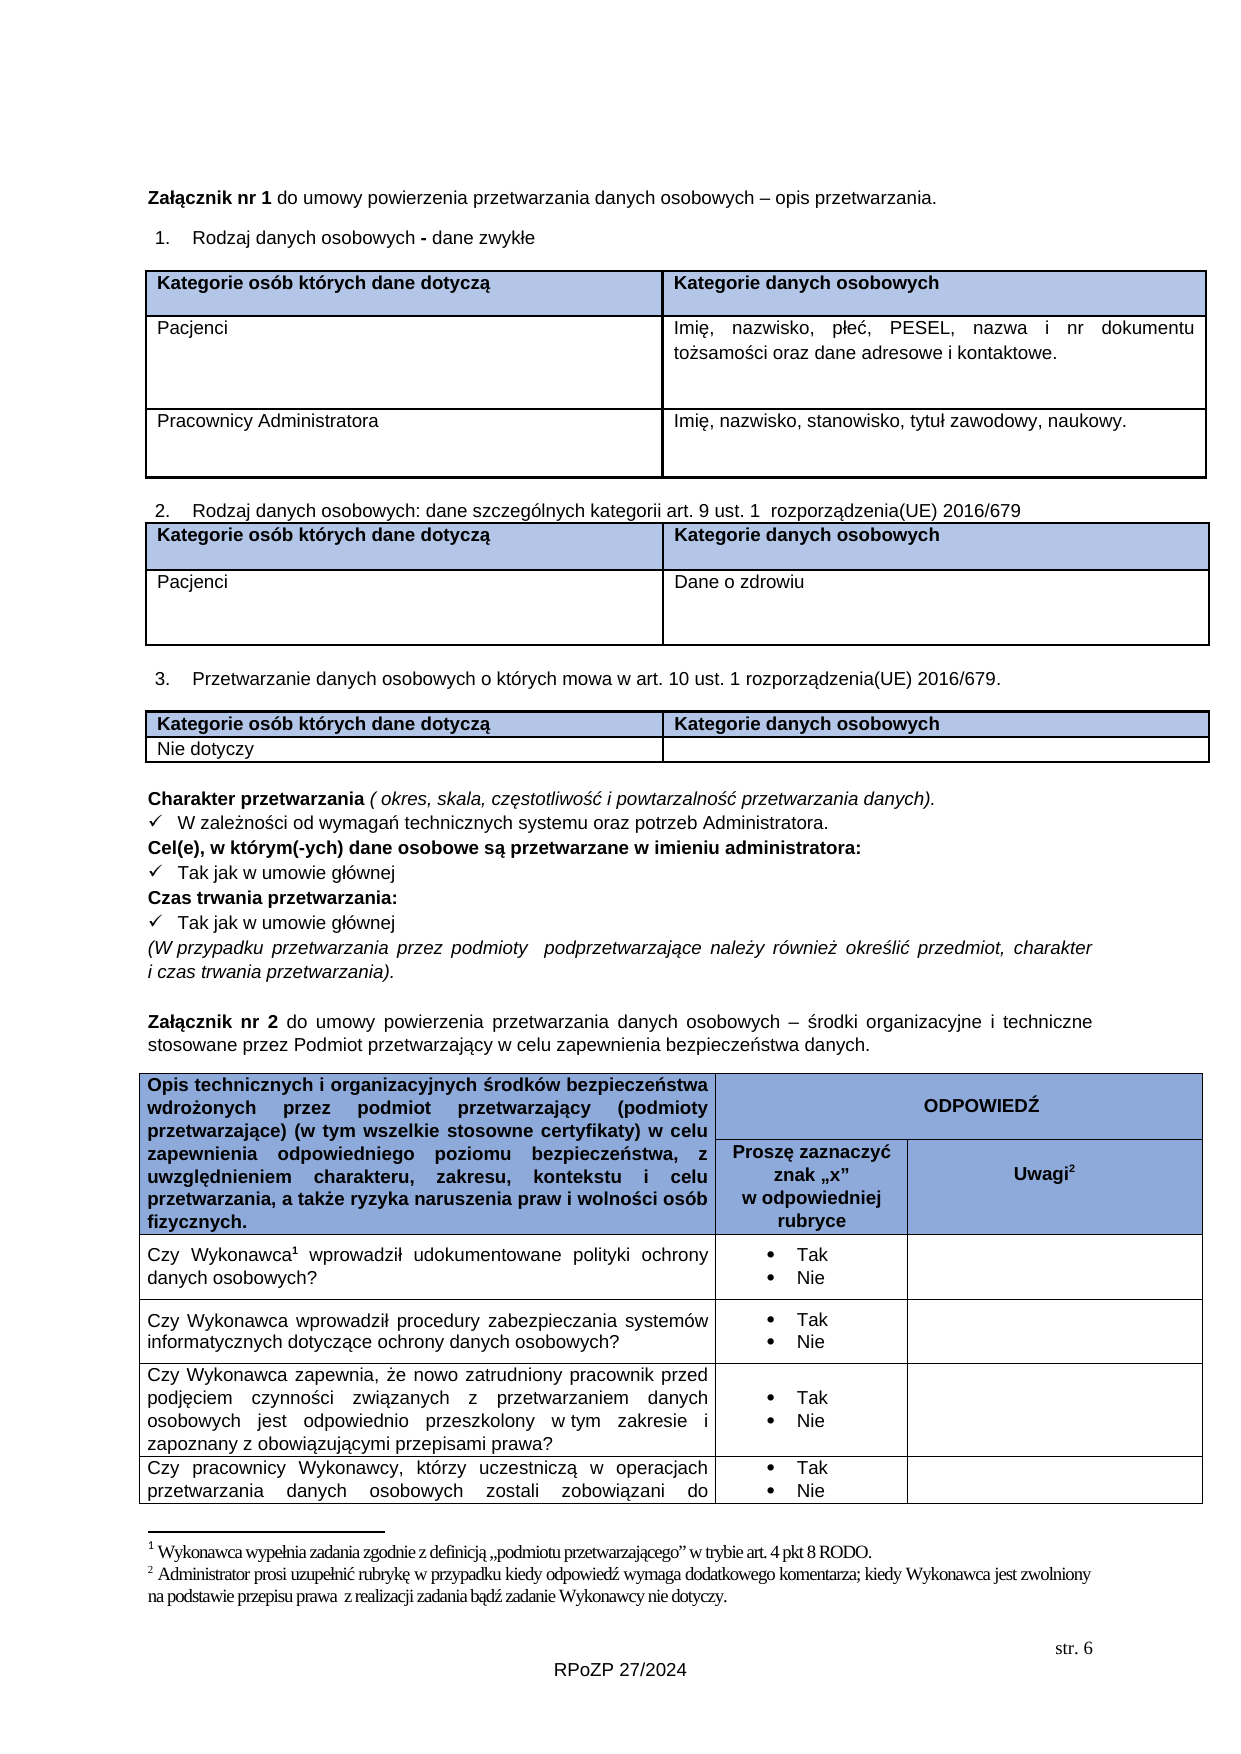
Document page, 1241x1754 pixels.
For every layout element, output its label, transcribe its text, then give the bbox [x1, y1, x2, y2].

table_cell [908, 1457, 1202, 1503]
text Czas trwania przetwarzania: [148, 887, 1093, 908]
text Załącznik nr 2 do umowy powierzenia przetwarzania danych osobowych – środki organizacyjne i techniczne stosowane przez Podmiot przetwarzający w celu zapewnienia bezpieczeństwa danych. [148, 1011, 1093, 1055]
table_cell [664, 738, 1208, 761]
table_cell Imię, nazwisko, płeć, PESEL, nazwa i nr dokumentu tożsamości oraz dane adresowe i kontaktowe. [664, 317, 1205, 408]
table_cell Uwagi2 [908, 1140, 1202, 1234]
table_cell Tak Nie [716, 1457, 907, 1503]
list Rodzaj danych osobowych: dane szczególnych kategorii art. 9 ust. 1 rozporządzenia(UE) 2016/679 [154, 500, 1093, 522]
table_header Kategorie osób których dane dotyczą [147, 524, 662, 569]
table_cell Imię, nazwisko, stanowisko, tytuł zawodowy, naukowy. [664, 410, 1205, 476]
table_cell Pracownicy Administratora [147, 410, 661, 476]
list Rodzaj danych osobowych - dane zwykłe [154, 227, 1093, 248]
table_cell [908, 1235, 1202, 1299]
text Załącznik nr 1 do umowy powierzenia przetwarzania danych osobowych – opis przetwarzania. [148, 187, 1093, 209]
table_cell Proszę zaznaczyć znak „x” w odpowiedniej rubryce [716, 1140, 907, 1234]
table_cell Czy Wykonawca wprowadził udokumentowane polityki ochrony danych osobowych? [140, 1235, 715, 1299]
table_cell Tak Nie [716, 1364, 907, 1456]
table_cell Pacjenci [147, 317, 661, 408]
table_cell Dane o zdrowiu [664, 571, 1208, 644]
table_cell [908, 1364, 1202, 1456]
text (W przypadku przetwarzania przez podmioty podprzetwarzające należy również określić przedmiot, charakter i czas trwania przetwarzania). [148, 936, 1093, 983]
table_header Kategorie osób których dane dotyczą [147, 272, 661, 315]
table_cell Tak Nie [716, 1235, 907, 1299]
table_header Kategorie danych osobowych [664, 524, 1208, 569]
table_cell Pacjenci [147, 571, 662, 644]
table_cell [908, 1300, 1202, 1363]
list Tak jak w umowie głównej [148, 862, 1093, 883]
table_cell Tak Nie [716, 1300, 907, 1363]
table_header Kategorie danych osobowych [664, 713, 1208, 736]
text Cel(e), w którym(-ych) dane osobowe są przetwarzane w imieniu administratora: [148, 837, 1093, 859]
text Charakter przetwarzania ( okres, skala, częstotliwość i powtarzalność przetwarzania danych). [148, 787, 1093, 809]
table_header Kategorie osób których dane dotyczą [147, 713, 662, 736]
table_cell Nie dotyczy [147, 738, 662, 761]
list Przetwarzanie danych osobowych o których mowa w art. 10 ust. 1 rozporządzenia(UE) 2016/679. [154, 667, 1093, 689]
table_header Opis technicznych i organizacyjnych środków bezpieczeństwa wdrożonych przez podmiot przetwarzający (podmioty przetwarzające) (w tym wszelkie stosowne certyfikaty) w celu zapewnienia odpowiedniego poziomu bezpieczeństwa, z uwzględnieniem charakteru, zakresu, kontekstu i celu przetwarzania, a także ryzyka naruszenia praw i wolności osób fizycznych. [140, 1074, 715, 1234]
table_cell Czy Wykonawca wprowadził procedury zabezpieczania systemów informatycznych dotyczące ochrony danych osobowych? [140, 1300, 715, 1363]
table_header Kategorie danych osobowych [664, 272, 1205, 315]
table_cell Czy Wykonawca zapewnia, że nowo zatrudniony pracownik przed podjęciem czynności związanych z przetwarzaniem danych osobowych jest odpowiednio przeszkolony w tym zakresie i zapoznany z obowiązującymi przepisami prawa? [140, 1364, 715, 1456]
list Tak jak w umowie głównej [148, 912, 1093, 933]
list W zależności od wymagań technicznych systemu oraz potrzeb Administratora. [148, 812, 1093, 834]
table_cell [140, 1457, 715, 1503]
table_header ODPOWIEDŹ [716, 1074, 1202, 1139]
